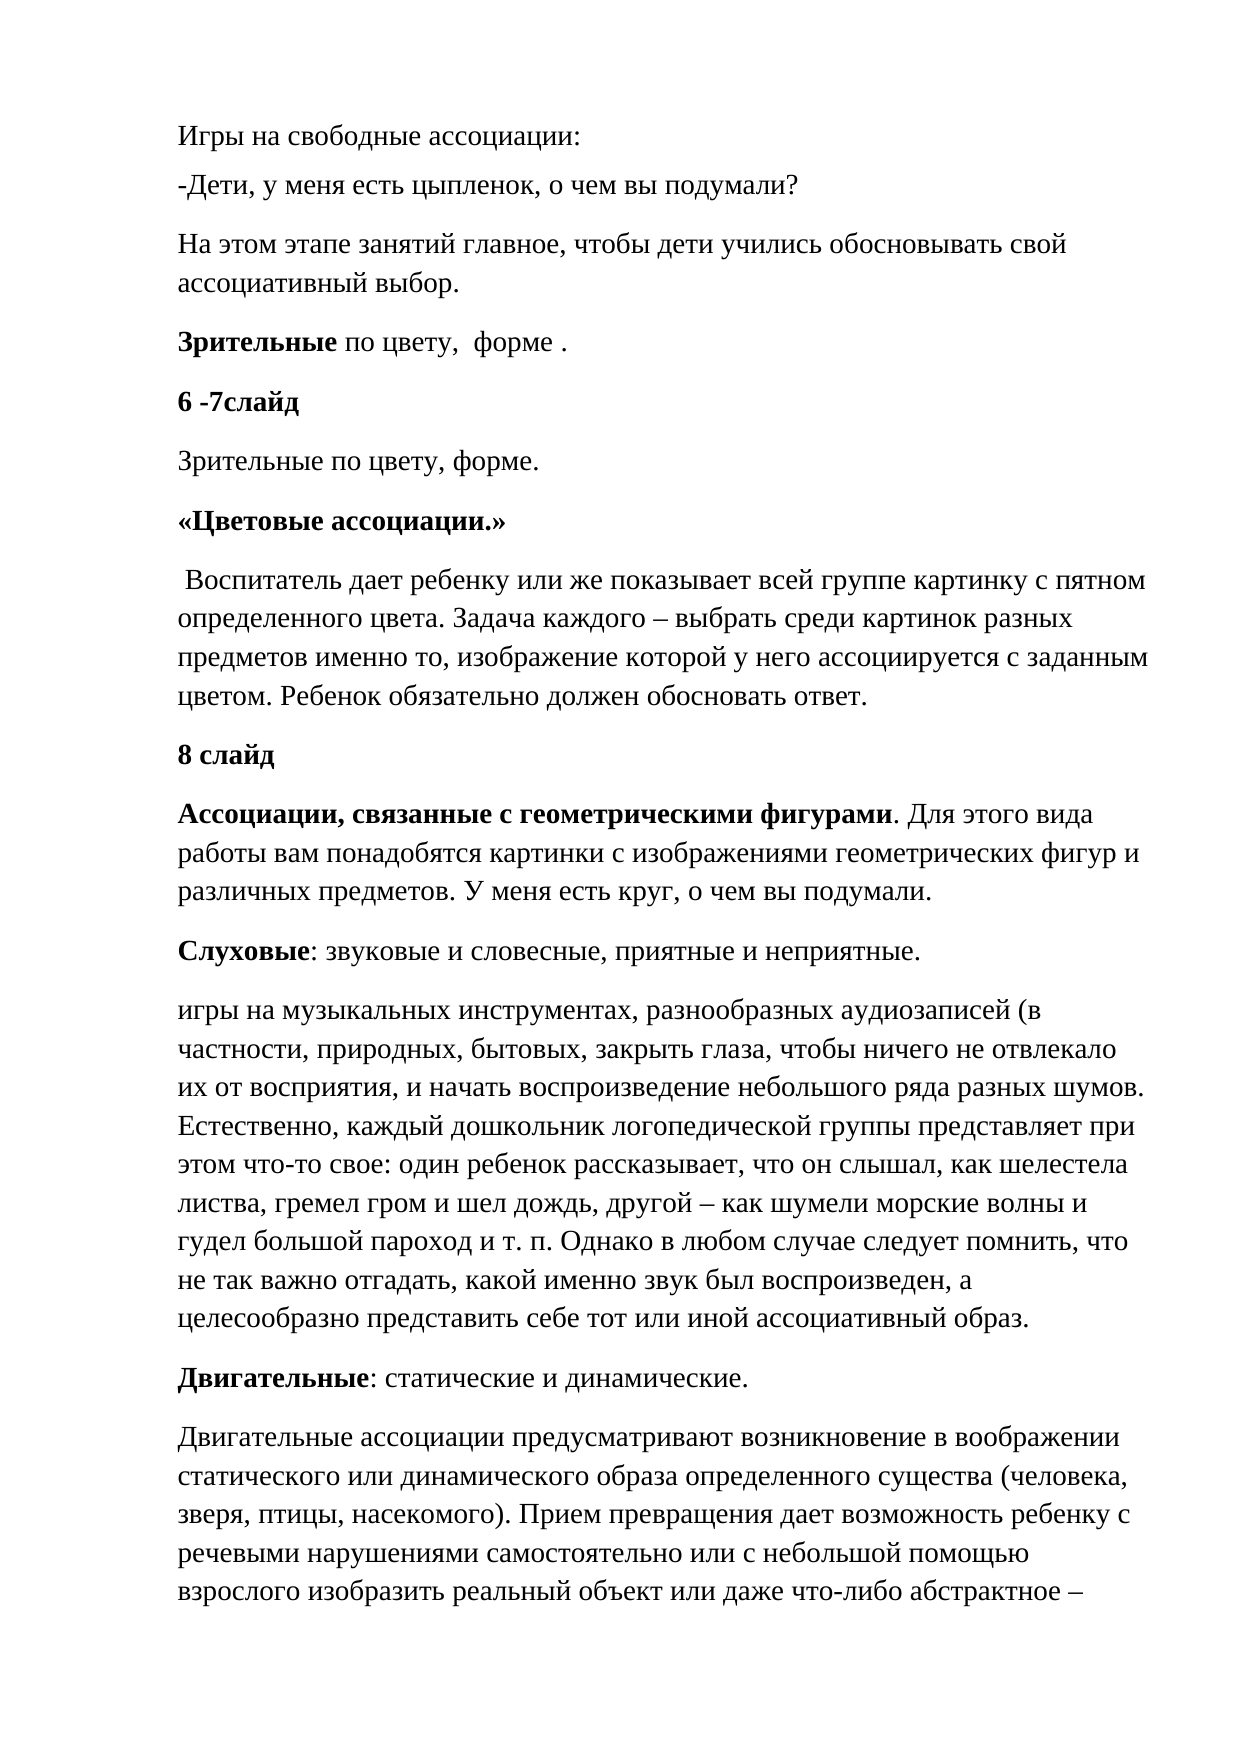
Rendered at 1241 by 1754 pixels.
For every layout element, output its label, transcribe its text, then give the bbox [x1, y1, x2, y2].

text Игры на свободные ассоциации: [177, 118, 1152, 152]
text 6 -7слайд [177, 384, 1152, 417]
text «Цветовые ассоциации.» [177, 503, 1152, 536]
text Зрительные по цвету, форме. [177, 443, 1152, 477]
text Воспитатель дает ребенку или же показывает всей группе картинку с пятном определенного цвета. Задача каждого – выбрать среди картинок разных предметов именно то, изображение которой у него ассоциируется с заданным цветом. Ребенок обязательно должен обосновать ответ. [177, 562, 1152, 711]
text Ассоциации, связанные с геометрическими фигурами. Для этого вида работы вам понадобятся картинки с изображениями геометрических фигур и различных предметов. У меня есть круг, о чем вы подумали. [177, 796, 1152, 907]
text На этом этапе занятий главное, чтобы дети учились обосновывать свой ассоциативный выбор. [177, 227, 1152, 299]
text 8 слайд [177, 737, 1152, 771]
text Зрительные по цвету, форме . [177, 324, 1152, 358]
text Двигательные: статические и динамические. [177, 1360, 1152, 1393]
text -Дети, у меня есть цыпленок, о чем вы подумали? [177, 167, 1152, 201]
text Слуховые: звуковые и словесные, приятные и неприятные. [177, 933, 1152, 966]
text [177, 1419, 1152, 1607]
text игры на музыкальных инструментах, разнообразных аудиозаписей (в частности, природных, бытовых, закрыть глаза, чтобы ничего не отвлекало их от восприятия, и начать воспроизведение небольшого ряда разных шумов. Естественно, каждый дошкольник логопедической группы представляет при этом что-то свое: один ребенок рассказывает, что он слышал, как шелестела листва, гремел гром и шел дождь, другой – как шумели морские волны и гудел большой пароход и т. п. Однако в любом случае следует помнить, что не так важно отгадать, какой именно звук был воспроизведен, а целесообразно представить себе тот или иной ассоциативный образ. [177, 992, 1152, 1334]
